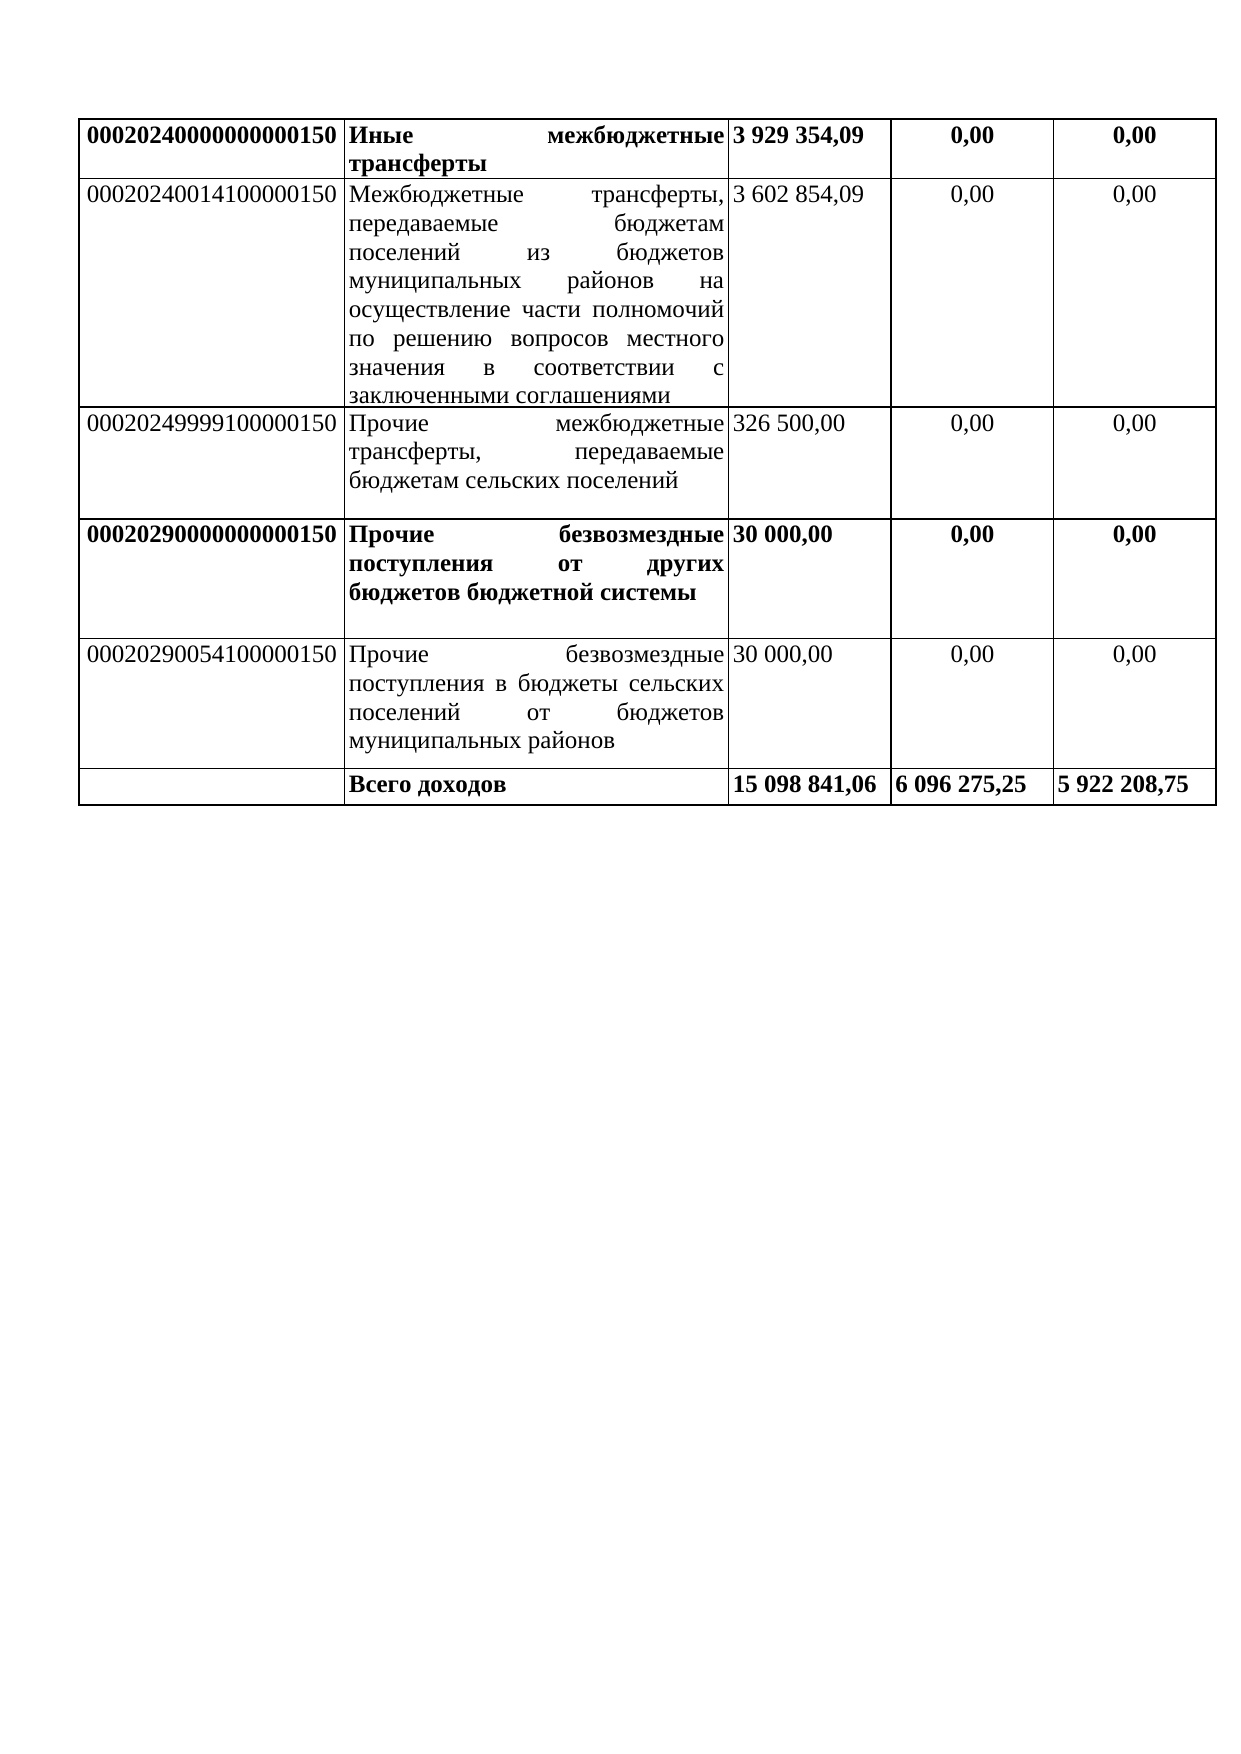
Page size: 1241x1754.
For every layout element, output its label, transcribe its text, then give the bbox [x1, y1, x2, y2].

table_cell 00020290000000000150 [80, 520, 344, 638]
table_cell Прочие безвозмездные поступления в бюджеты сельских поселений от бюджетов муниципальных районов [345, 639, 728, 768]
table_cell 3 602 854,09 [729, 179, 890, 406]
table_cell 00020240014100000150 [80, 179, 344, 406]
table_cell Прочие межбюджетные трансферты, передаваемые бюджетам сельских поселений [345, 408, 728, 518]
table_cell Межбюджетные трансферты, передаваемые бюджетам поселений из бюджетов муниципальных районов на осуществление части полномочий по решению вопросов местного значения в соответствии с заключенными соглашениями [345, 179, 728, 406]
table_cell 00020249999100000150 [80, 408, 344, 518]
table_cell 0,00 [1054, 408, 1215, 518]
table_cell 00020290054100000150 [80, 639, 344, 768]
table_cell Всего доходов [345, 769, 728, 804]
table_cell 0,00 [1054, 639, 1215, 768]
table_cell 0,00 [892, 179, 1053, 406]
table_cell 5 922 208,75 [1054, 769, 1215, 804]
table_cell 30 000,00 [729, 520, 890, 638]
table_cell [80, 769, 344, 804]
table_cell 15 098 841,06 [729, 769, 890, 804]
table_cell 0,00 [892, 408, 1053, 518]
table_cell 30 000,00 [729, 639, 890, 768]
table_cell Прочие безвозмездные поступления от других бюджетов бюджетной системы [345, 520, 728, 638]
table_cell 0,00 [1054, 120, 1215, 178]
table_cell 3 929 354,09 [729, 120, 890, 178]
table_cell 0,00 [892, 639, 1053, 768]
table_cell 0,00 [892, 120, 1053, 178]
table_cell 0,00 [1054, 179, 1215, 406]
table_cell 6 096 275,25 [892, 769, 1053, 804]
table_cell Иные межбюджетные трансферты [345, 120, 728, 178]
table_cell 00020240000000000150 [80, 120, 344, 178]
table_cell 0,00 [1054, 520, 1215, 638]
table_cell 326 500,00 [729, 408, 890, 518]
table_cell 0,00 [892, 520, 1053, 638]
